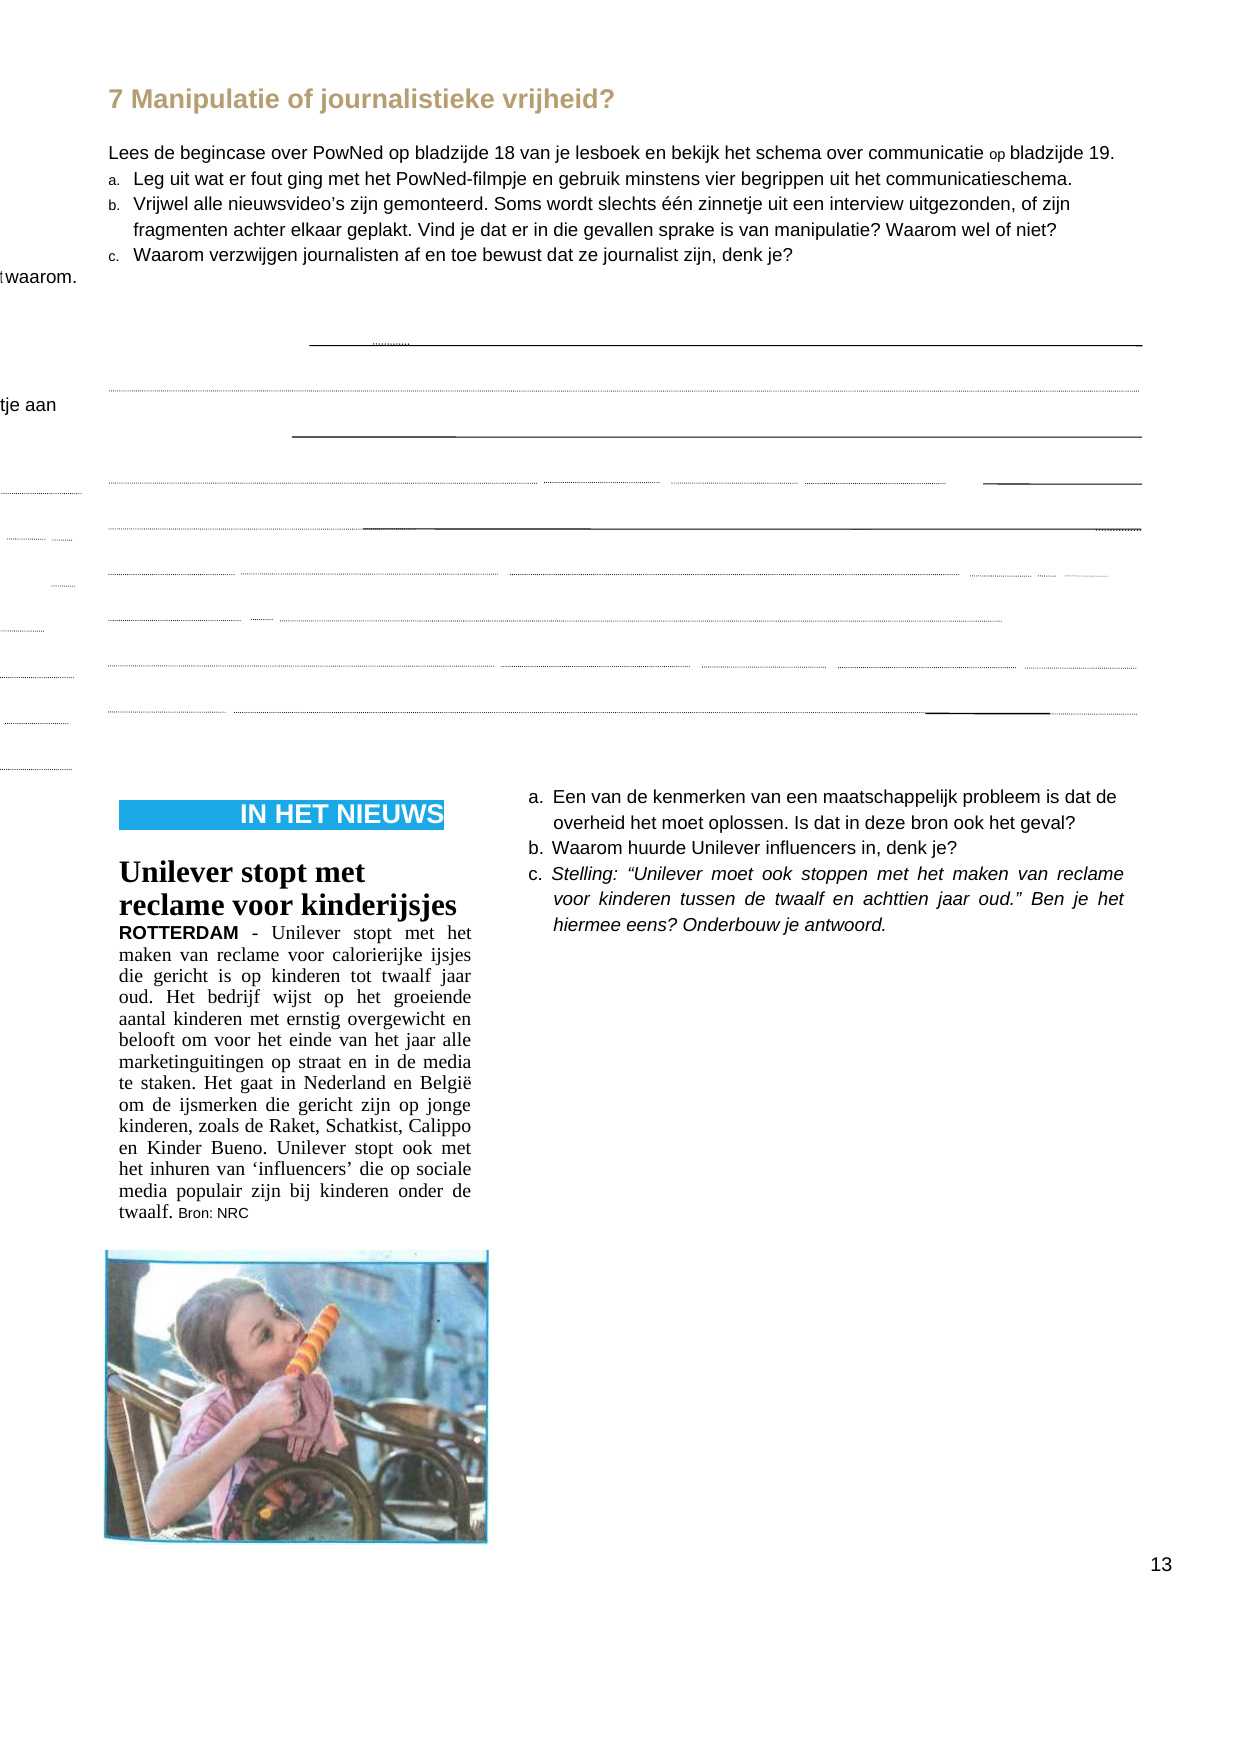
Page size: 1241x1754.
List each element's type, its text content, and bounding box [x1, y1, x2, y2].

list Leg uit wat er fout ging met het PowNed-filmpje en gebruik minstens vier begrippen uit het communicatieschema. [108, 165, 1144, 190]
text ROTTERDAM - Unilever stopt met het maken van reclame voor calorierijke ijsjes die gericht is op kinderen tot twaalf jaar oud. Het bedrijf wijst op het groeiende aantal kinderen met ernstig overgewicht en belooft om voor het einde van het jaar alle marketinguitingen op straat en in de media te staken. Het gaat in Nederland en België om de ijsmerken die gericht zijn op jonge kinderen, zoals de Raket, Schatkist, Calippo en Kinder Bueno. Unilever stopt ook met het inhuren van ‘influencers’ die op sociale media populair zijn bij kinderen onder de twaalf. Bron: NRC [119, 922, 472, 1223]
list Een van de kenmerken van een maatschappelijk probleem is dat de overheid het moet oplossen. Is dat in deze bron ook het geval? [528, 783, 1153, 834]
list Waarom verzwijgen journalisten af en toe bewust dat ze journalist zijn, denk je? [108, 241, 1144, 267]
list Vrijwel alle nieuwsvideo’s zijn gemonteerd. Soms wordt slechts één zinnetje uit een interview uitgezonden, of zijn fragmenten achter elkaar geplakt. Vind je dat er in die gevallen sprake is van manipulatie? Waarom wel of niet? [108, 190, 1144, 241]
subtitle IN HET NIEUWS [119, 800, 444, 830]
list Waarom huurde Unilever influencers in, denk je? [528, 834, 1153, 860]
text 13 [1150, 1554, 1172, 1576]
subtitle 7 Manipulatie of journalistieke vrijheid? [108, 84, 1144, 115]
text t waarom. [0, 267, 77, 288]
text Lees de begincase over PowNed op bladzijde 18 van je lesboek en bekijk het schema over communicatie op bladzijde 19. [108, 139, 1144, 165]
text Unilever stopt met reclame voor kinderijsjes [119, 855, 472, 922]
text tje aan [0, 395, 56, 416]
list Stelling: “Unilever moet ook stoppen met het maken van reclame voor kinderen tussen de twaalf en achttien jaar oud.” Ben je het hiermee eens? Onderbouw je antwoord. [528, 860, 1126, 936]
picture [103, 1250, 489, 1545]
